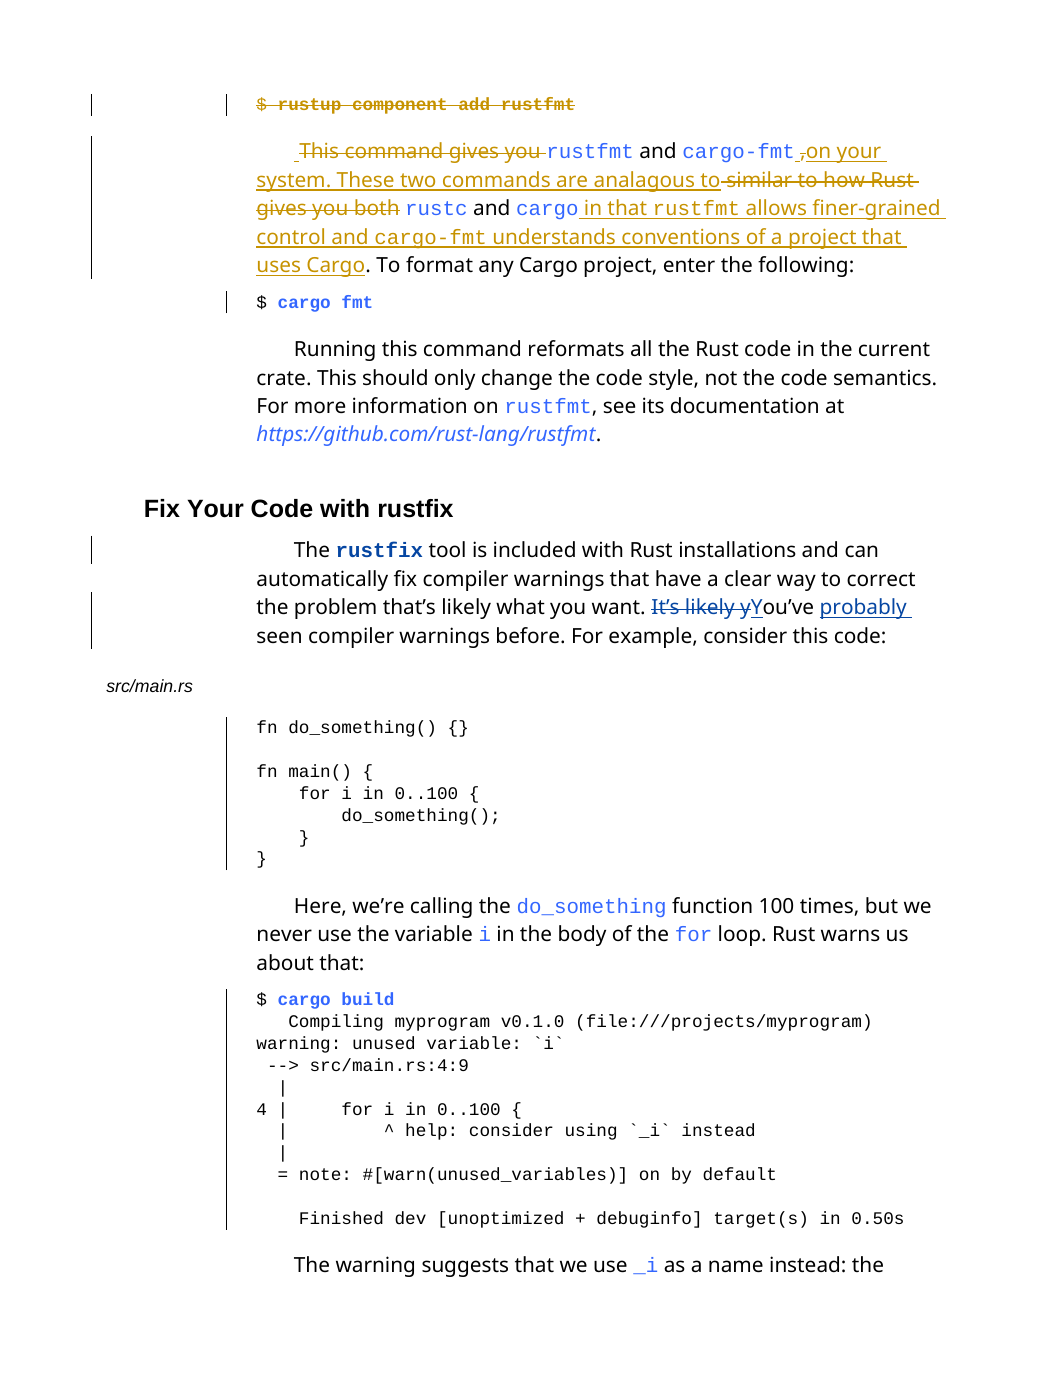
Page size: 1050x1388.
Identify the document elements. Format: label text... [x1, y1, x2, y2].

text src/main.rs [106, 674, 950, 696]
text warning: unused variable: `i` [227, 1033, 950, 1055]
text $ cargo build [227, 989, 950, 1011]
text } [227, 826, 950, 848]
text | ^ help: consider using `_i` instead [227, 1120, 950, 1142]
text 4 | for i in 0..100 { [227, 1098, 950, 1120]
text $ cargo fmt [227, 291, 950, 313]
text --> src/main.rs:4:9 [227, 1055, 950, 1077]
text | [227, 1142, 950, 1164]
text The rustfix tool is included with Rust installations and can automatically fix compiler warnings that have a clear way to correct the problem that’s likely what you want. ou’ve seen compiler warnings before. For example, consider this code: [256, 536, 950, 649]
text do_something(); [227, 804, 950, 826]
text Finished dev [unoptimized + debuginfo] target(s) in 0.50s [227, 1208, 950, 1230]
text fn do_something() {} [227, 717, 950, 739]
text Fix Your Code with rustfix [144, 492, 950, 523]
text | [227, 1077, 950, 1098]
text for i in 0..100 { [227, 783, 950, 804]
text fn main() { [227, 761, 950, 783]
text Compiling myprogram v0.1.0 (file:///projects/myprogram) [227, 1011, 950, 1033]
text } [227, 848, 950, 870]
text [256, 1251, 950, 1279]
text rustfmt and cargo-fmt rustc and cargo. To format any Cargo project, enter the following: [256, 136, 950, 279]
text Here, we’re calling the do_something function 100 times, but we never use the variable i in the body of the for loop. Rust warns us about that: [256, 891, 950, 977]
text = note: #[warn(unused_variables)] on by default [227, 1164, 950, 1186]
text Running this command reformats all the Rust code in the current crate. This should only change the code style, not the code semantics. For more information on rustfmt, see its documentation at https://github.com/rust-lang/rustfmt. [256, 334, 950, 448]
